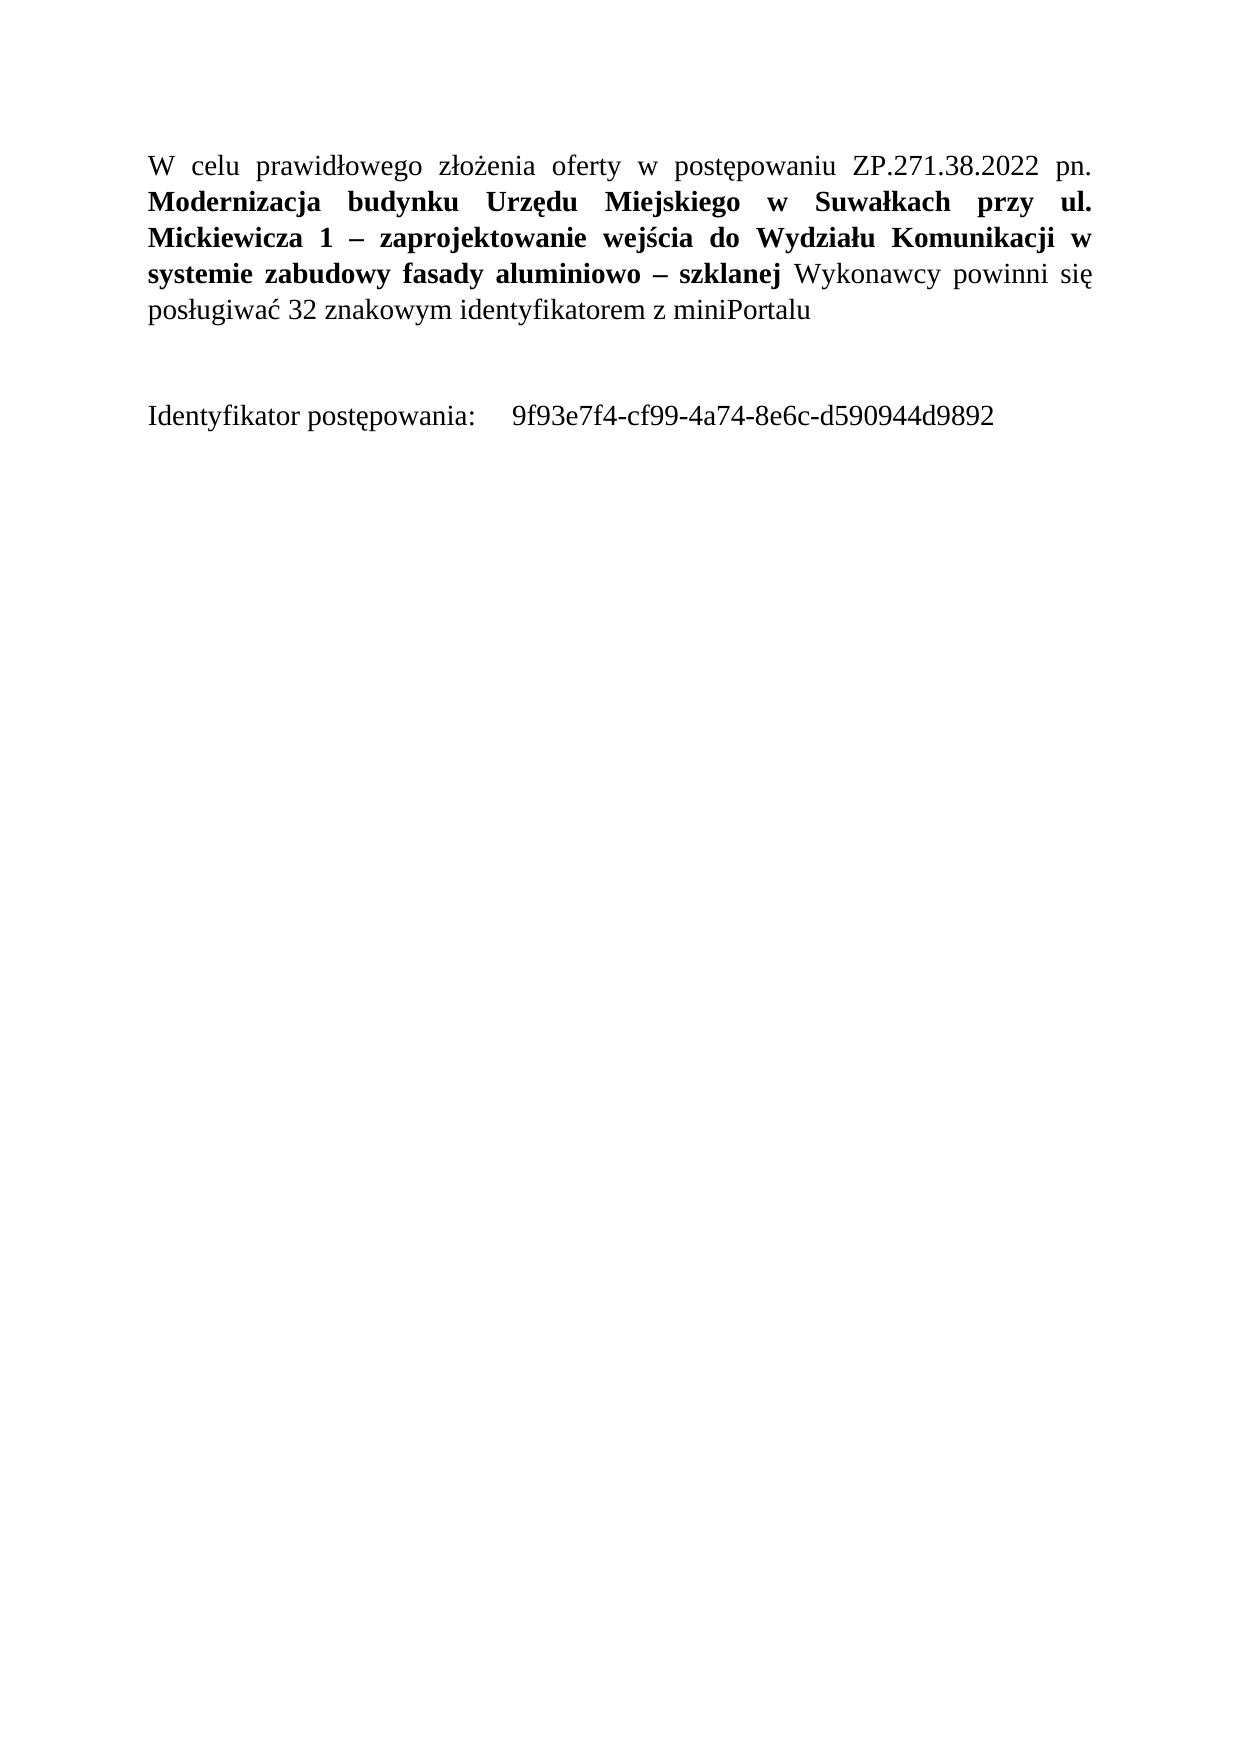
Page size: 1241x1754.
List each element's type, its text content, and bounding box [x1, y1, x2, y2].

text Identyfikator postępowania: 9f93e7f4-cf99-4a74-8e6c-d590944d9892 [148, 398, 1093, 431]
text W celu prawidłowego złożenia oferty w postępowaniu ZP.271.38.2022 pn. Modernizacja budynku Urzędu Miejskiego w Suwałkach przy ul. Mickiewicza 1 – zaprojektowanie wejścia do Wydziału Komunikacji w systemie zabudowy fasady aluminiowo – szklanej Wykonawcy powinni się posługiwać 32 znakowym identyfikatorem z miniPortalu [148, 148, 1093, 326]
